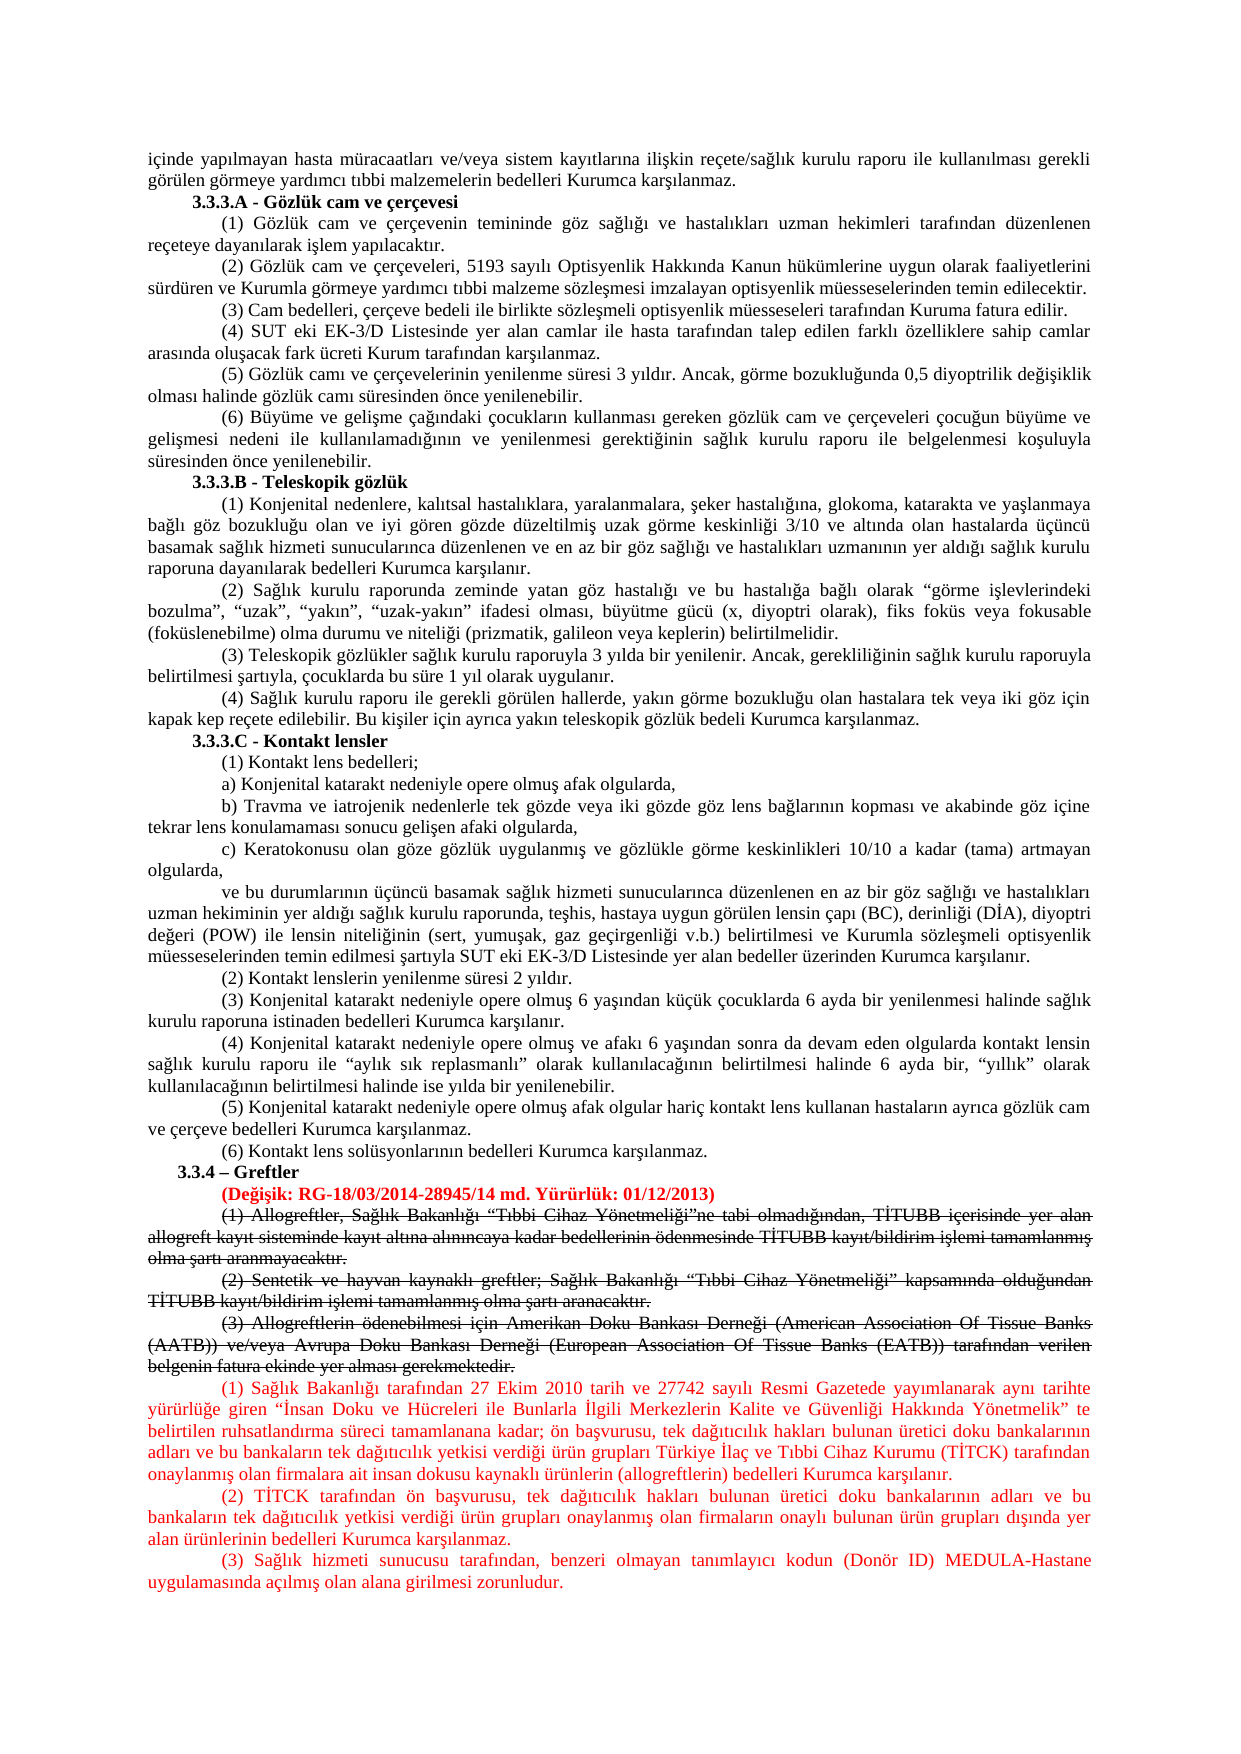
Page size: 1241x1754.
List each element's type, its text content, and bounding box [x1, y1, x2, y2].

text (1) Gözlük cam ve çerçevenin temininde göz sağlığı ve hastalıkları uzman hekimleri tarafından düzenlenen reçeteye dayanılarak işlem yapılacaktır. [148, 212, 1093, 255]
text (3) Allogreftlerin ödenebilmesi için Amerikan Doku Bankası Derneği (American Association Of Tissue Banks (AATB)) ve/veya Avrupa Doku Bankası Derneği (European Association Of Tissue Banks (EATB)) tarafından verilen belgenin fatura ekinde yer alması gerekmektedir. [148, 1312, 1093, 1377]
text (3) Konjenital katarakt nedeniyle opere olmuş 6 yaşından küçük çocuklarda 6 ayda bir yenilenmesi halinde sağlık kurulu raporuna istinaden bedelleri Kurumca karşılanır. [148, 988, 1093, 1032]
text (1) Sağlık Bakanlığı tarafından 27 Ekim 2010 tarih ve 27742 sayılı Resmi Gazetede yayımlanarak aynı tarihte yürürlüğe giren “İnsan Doku ve Hücreleri ile Bunlarla İlgili Merkezlerin Kalite ve Güvenliği Hakkında Yönetmelik” te belirtilen ruhsatlandırma süreci tamamlanana kadar; ön başvurusu, tek dağıtıcılık hakları bulunan üretici doku bankalarının adları ve bu bankaların tek dağıtıcılık yetkisi verdiği ürün grupları Türkiye İlaç ve Tıbbi Cihaz Kurumu (TİTCK) tarafından onaylanmış olan firmalara ait insan dokusu kaynaklı ürünlerin (allogreftlerin) bedelleri Kurumca karşılanır. [148, 1377, 1093, 1484]
text (6) Büyüme ve gelişme çağındaki çocukların kullanması gereken gözlük cam ve çerçeveleri çocuğun büyüme ve gelişmesi nedeni ile kullanılamadığının ve yenilenmesi gerektiğinin sağlık kurulu raporu ile belgelenmesi koşuluyla süresinden önce yenilenebilir. [148, 406, 1093, 471]
text (2) Sentetik ve hayvan kaynaklı greftler; Sağlık Bakanlığı “Tıbbi Cihaz Yönetmeliği” kapsamında olduğundan TİTUBB kayıt/bildirim işlemi tamamlanmış olma şartı aranacaktır. [148, 1269, 1093, 1312]
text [148, 148, 1093, 191]
text (5) Konjenital katarakt nedeniyle opere olmuş afak olgular hariç kontakt lens kullanan hastaların ayrıca gözlük cam ve çerçeve bedelleri Kurumca karşılanmaz. [148, 1096, 1093, 1139]
text (1) Kontakt lens bedelleri; [148, 751, 1093, 773]
text (4) Konjenital katarakt nedeniyle opere olmuş ve afakı 6 yaşından sonra da devam eden olgularda kontakt lensin sağlık kurulu raporu ile “aylık sık replasmanlı” olarak kullanılacağının belirtilmesi halinde 6 ayda bir, “yıllık” olarak kullanılacağının belirtilmesi halinde ise yılda bir yenilenebilir. [148, 1032, 1093, 1096]
text (6) Kontakt lens solüsyonlarının bedelleri Kurumca karşılanmaz. [148, 1139, 1093, 1161]
text (2) Sağlık kurulu raporunda zeminde yatan göz hastalığı ve bu hastalığa bağlı olarak “görme işlevlerindeki bozulma”, “uzak”, “yakın”, “uzak-yakın” ifadesi olması, büyütme gücü (x, diyoptri olarak), fiks foküs veya fokusable (foküslenebilme) olma durumu ve niteliği (prizmatik, galileon veya keplerin) belirtilmelidir. [148, 579, 1093, 643]
text c) Keratokonusu olan göze gözlük uygulanmış ve gözlükle görme keskinlikleri 10/10 a kadar (tama) artmayan olgularda, [148, 838, 1093, 881]
text (2) Gözlük cam ve çerçeveleri, 5193 sayılı Optisyenlik Hakkında Kanun hükümlerine uygun olarak faaliyetlerini sürdüren ve Kurumla görmeye yardımcı tıbbi malzeme sözleşmesi imzalayan optisyenlik müesseselerinden temin edilecektir. [148, 255, 1093, 298]
subtitle 3.3.3.A - Gözlük cam ve çerçevesi [148, 191, 1093, 212]
text (1) Allogreftler, Sağlık Bakanlığı “Tıbbi Cihaz Yönetmeliği”ne tabi olmadığından, TİTUBB içerisinde yer alan allogreft kayıt sisteminde kayıt altına alınıncaya kadar bedellerinin ödenmesinde TİTUBB kayıt/bildirim işlemi tamamlanmış olma şartı aranmayacaktır. [148, 1239, 1093, 1269]
subtitle 3.3.3.B - Teleskopik gözlük [148, 471, 1093, 493]
text (2) TİTCK tarafından ön başvurusu, tek dağıtıcılık hakları bulunan üretici doku bankalarının adları ve bu bankaların tek dağıtıcılık yetkisi verdiği ürün grupları onaylanmış olan firmaların onaylı bulunan ürün grupları dışında yer alan ürünlerinin bedelleri Kurumca karşılanmaz. [148, 1484, 1093, 1549]
text (1) Allogreftler, Sağlık Bakanlığı “Tıbbi Cihaz Yönetmeliği”ne tabi olmadığından, TİTUBB içerisinde yer alan allogreft kayıt sisteminde kayıt altına alınıncaya kadar bedellerinin ödenmesinde TİTUBB kayıt/bildirim işlemi tamamlanmış olma şartı aranmayacaktır. [148, 1204, 1093, 1238]
text (3) Teleskopik gözlükler sağlık kurulu raporuyla 3 yılda bir yenilenir. Ancak, gerekliliğinin sağlık kurulu raporuyla belirtilmesi şartıyla, çocuklarda bu süre 1 yıl olarak uygulanır. [148, 643, 1093, 687]
text (2) Kontakt lenslerin yenilenme süresi 2 yıldır. [148, 967, 1093, 988]
text (4) Sağlık kurulu raporu ile gerekli görülen hallerde, yakın görme bozukluğu olan hastalara tek veya iki göz için kapak kep reçete edilebilir. Bu kişiler için ayrıca yakın teleskopik gözlük bedeli Kurumca karşılanmaz. [148, 687, 1093, 730]
subtitle 3.3.3.C - Kontakt lensler [148, 730, 1093, 751]
text (Değişik: RG-18/03/2014-28945/14 md. Yürürlük: 01/12/2013) [148, 1183, 1093, 1204]
text (3) Sağlık hizmeti sunucusu tarafından, benzeri olmayan tanımlayıcı kodun (Donör ID) MEDULA-Hastane uygulamasında açılmış olan alana girilmesi zorunludur. [148, 1549, 1093, 1592]
text (4) SUT eki EK-3/D Listesinde yer alan camlar ile hasta tarafından talep edilen farklı özelliklere sahip camlar arasında oluşacak fark ücreti Kurum tarafından karşılanmaz. [148, 320, 1093, 363]
text ve bu durumlarının üçüncü basamak sağlık hizmeti sunucularınca düzenlenen en az bir göz sağlığı ve hastalıkları uzman hekiminin yer aldığı sağlık kurulu raporunda, teşhis, hastaya uygun görülen lensin çapı (BC), derinliği (DİA), diyoptri değeri (POW) ile lensin niteliğinin (sert, yumuşak, gaz geçirgenliği v.b.) belirtilmesi ve Kurumla sözleşmeli optisyenlik müesseselerinden temin edilmesi şartıyla SUT eki EK-3/D Listesinde yer alan bedeller üzerinden Kurumca karşılanır. [148, 881, 1093, 967]
text b) Travma ve iatrojenik nedenlerle tek gözde veya iki gözde göz lens bağlarının kopması ve akabinde göz içine tekrar lens konulamaması sonucu gelişen afaki olgularda, [148, 794, 1093, 838]
text (3) Cam bedelleri, çerçeve bedeli ile birlikte sözleşmeli optisyenlik müesseseleri tarafından Kuruma fatura edilir. [148, 298, 1093, 320]
text a) Konjenital katarakt nedeniyle opere olmuş afak olgularda, [148, 773, 1093, 794]
subtitle 3.3.4 – Greftler [148, 1161, 1093, 1183]
text (1) Konjenital nedenlere, kalıtsal hastalıklara, yaralanmalara, şeker hastalığına, glokoma, katarakta ve yaşlanmaya bağlı göz bozukluğu olan ve iyi gören gözde düzeltilmiş uzak görme keskinliği 3/10 ve altında olan hastalarda üçüncü basamak sağlık hizmeti sunucularınca düzenlenen ve en az bir göz sağlığı ve hastalıkları uzmanının yer aldığı sağlık kurulu raporuna dayanılarak bedelleri Kurumca karşılanır. [148, 493, 1093, 579]
text (5) Gözlük camı ve çerçevelerinin yenilenme süresi 3 yıldır. Ancak, görme bozukluğunda 0,5 diyoptrilik değişiklik olması halinde gözlük camı süresinden önce yenilenebilir. [148, 363, 1093, 406]
